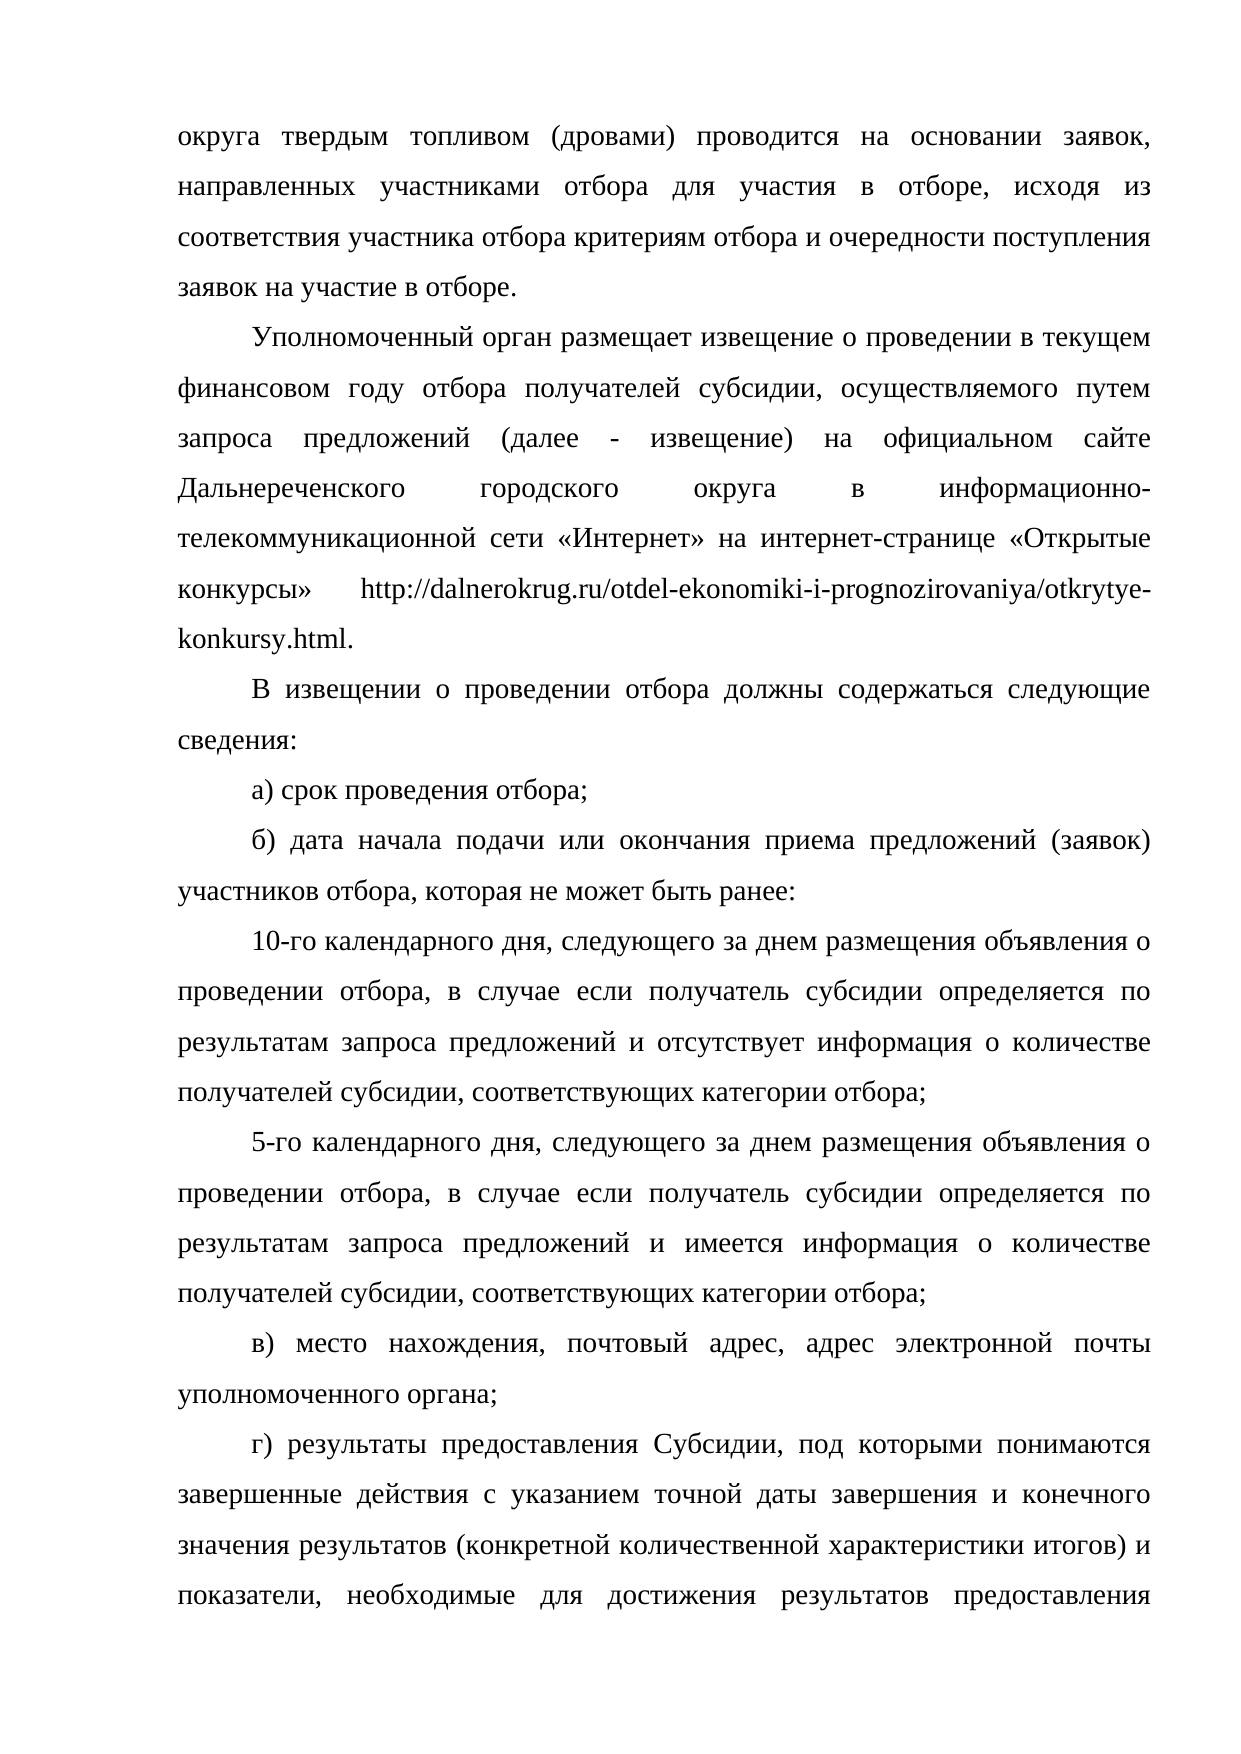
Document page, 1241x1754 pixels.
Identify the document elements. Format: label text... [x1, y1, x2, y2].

text 5-го календарного дня, следующего за днем размещения объявления о проведении отбора, в случае если получатель субсидии определяется по результатам запроса предложений и имеется информация о количестве получателей субсидии, соответствующих категории отбора; [177, 1124, 1152, 1309]
text б) дата начала подачи или окончания приема предложений (заявок) участников отбора, которая не может быть ранее: [177, 822, 1152, 906]
text в) место нахождения, почтовый адрес, адрес электронной почты уполномоченного органа; [177, 1326, 1152, 1409]
text В извещении о проведении отбора должны содержаться следующие сведения: [177, 672, 1152, 755]
text Уполномоченный орган размещает извещение о проведении в текущем финансовом году отбора получателей субсидии, осуществляемого путем запроса предложений (далее - извещение) на официальном сайте Дальнереченского городского округа в информационно-телекоммуникационной сети «Интернет» на интернет-странице «Открытые конкурсы» http://dalnerokrug.ru/otdel-ekonomiki-i-prognozirovaniya/otkrytye-konkursy.html. [177, 319, 1152, 655]
text а) срок проведения отбора; [177, 772, 1152, 806]
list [177, 118, 1152, 303]
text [177, 1426, 1152, 1611]
text 10-го календарного дня, следующего за днем размещения объявления о проведении отбора, в случае если получатель субсидии определяется по результатам запроса предложений и отсутствует информация о количестве получателей субсидии, соответствующих категории отбора; [177, 923, 1152, 1108]
